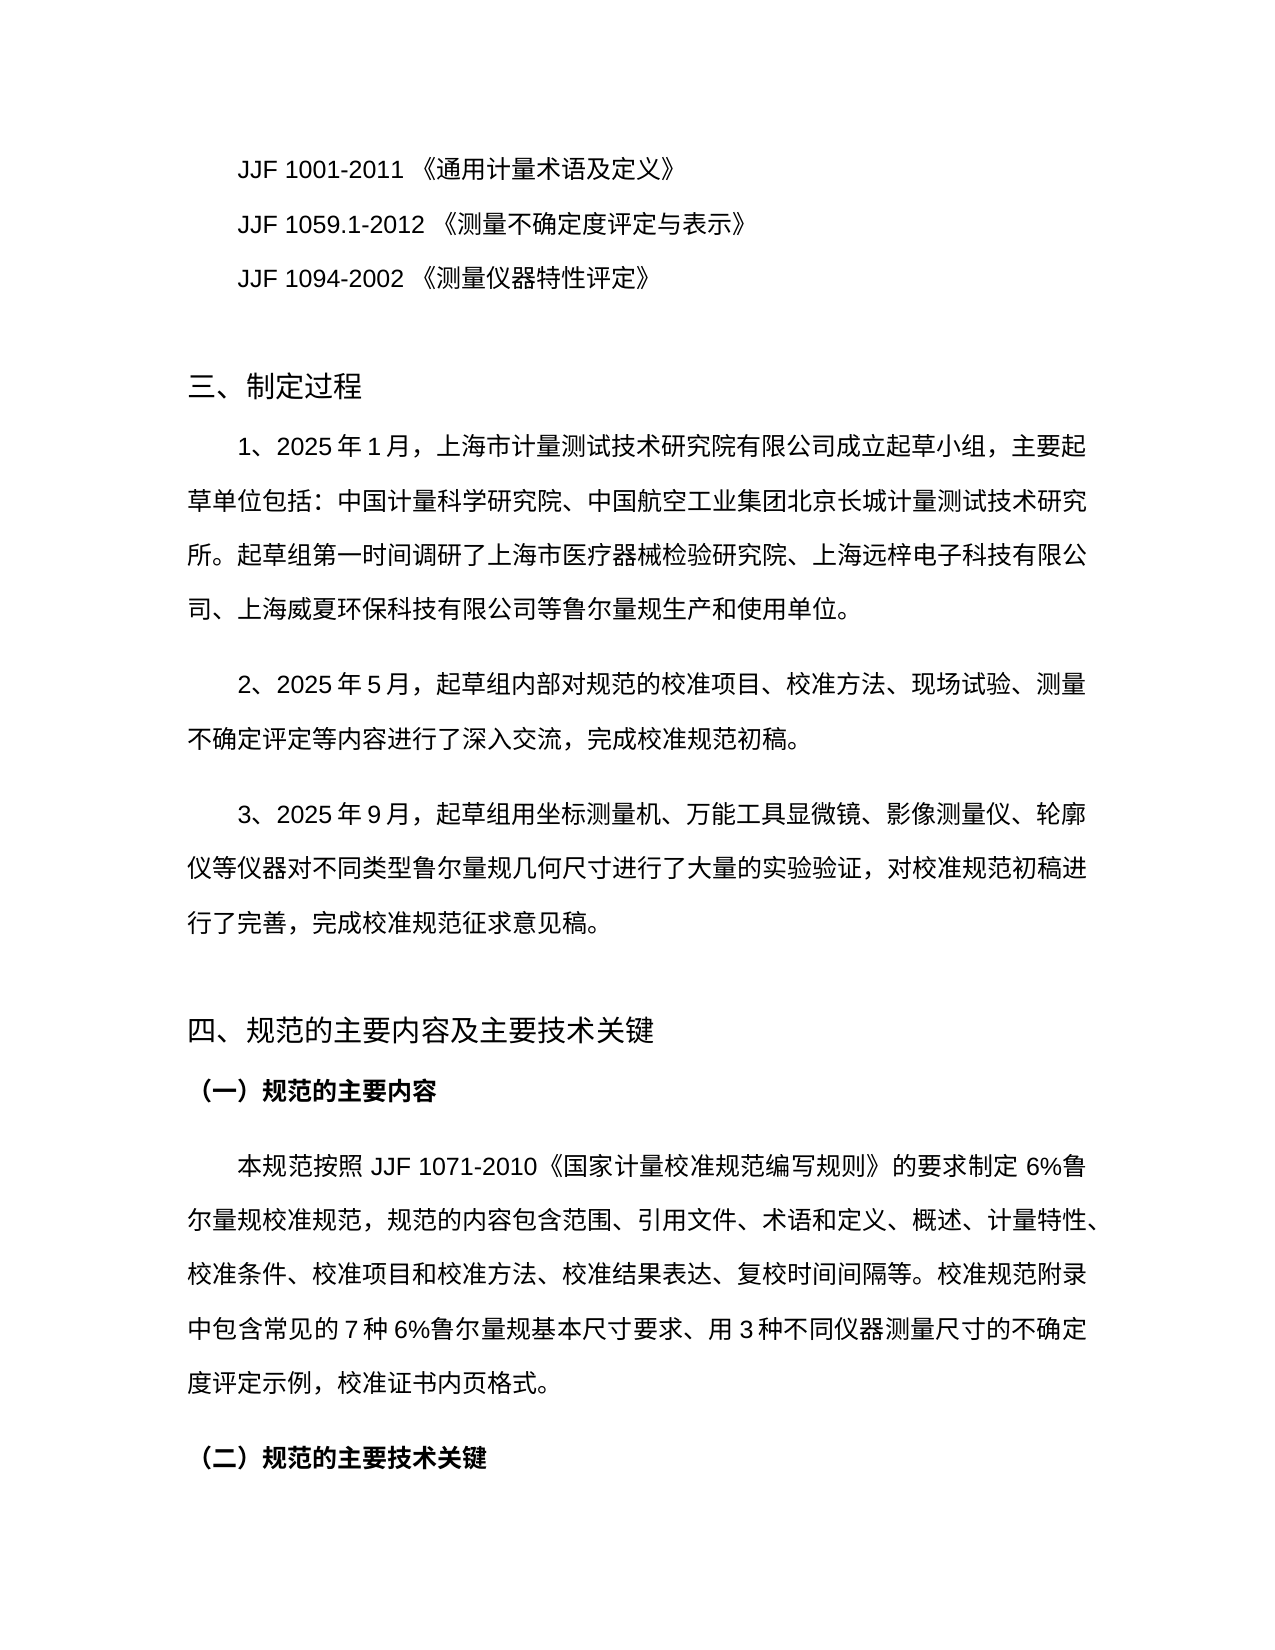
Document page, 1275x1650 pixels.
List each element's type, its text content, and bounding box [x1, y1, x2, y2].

text 3、2025年9月，起草组用坐标测量机、万能工具显微镜、影像测量仪、轮廓仪等仪器对不同类型鲁尔量规几何尺寸进行了大量的实验验证，对校准规范初稿进行了完善，完成校准规范征求意见稿。 [187, 794, 1087, 939]
text 本规范按照 JJF 1071-2010《国家计量校准规范编写规则》的要求制定6%鲁尔量规校准规范，规范的内容包含范围、引用文件、术语和定义、概述、计量特性、校准条件、校准项目和校准方法、校准结果表达、复校时间间隔等。校准规范附录中包含常见的7种6%鲁尔量规基本尺寸要求、用3种不同仪器测量尺寸的不确定度评定示例，校准证书内页格式。 [187, 1146, 1087, 1400]
text （二）规范的主要技术关键 [187, 1439, 1087, 1475]
text 1、2025年1月，上海市计量测试技术研究院有限公司成立起草小组，主要起草单位包括：中国计量科学研究院、中国航空工业集团北京长城计量测试技术研究所。起草组第一时间调研了上海市医疗器械检验研究院、上海远梓电子科技有限公司、上海威夏环保科技有限公司等鲁尔量规生产和使用单位。 [187, 427, 1087, 626]
text （一）规范的主要内容 [187, 1071, 1087, 1107]
list JJF 1059.1-2012 《测量不确定度评定与表示》 [187, 204, 1087, 241]
subtitle 三、制定过程 [187, 363, 1087, 405]
list JJF 1094-2002 《测量仪器特性评定》 [187, 259, 1087, 295]
subtitle 四、规范的主要内容及主要技术关键 [187, 1008, 1087, 1050]
list JJF 1001-2011 《通用计量术语及定义》 [187, 150, 1087, 186]
text 2、2025年5月，起草组内部对规范的校准项目、校准方法、现场试验、测量不确定评定等内容进行了深入交流，完成校准规范初稿。 [187, 665, 1087, 756]
